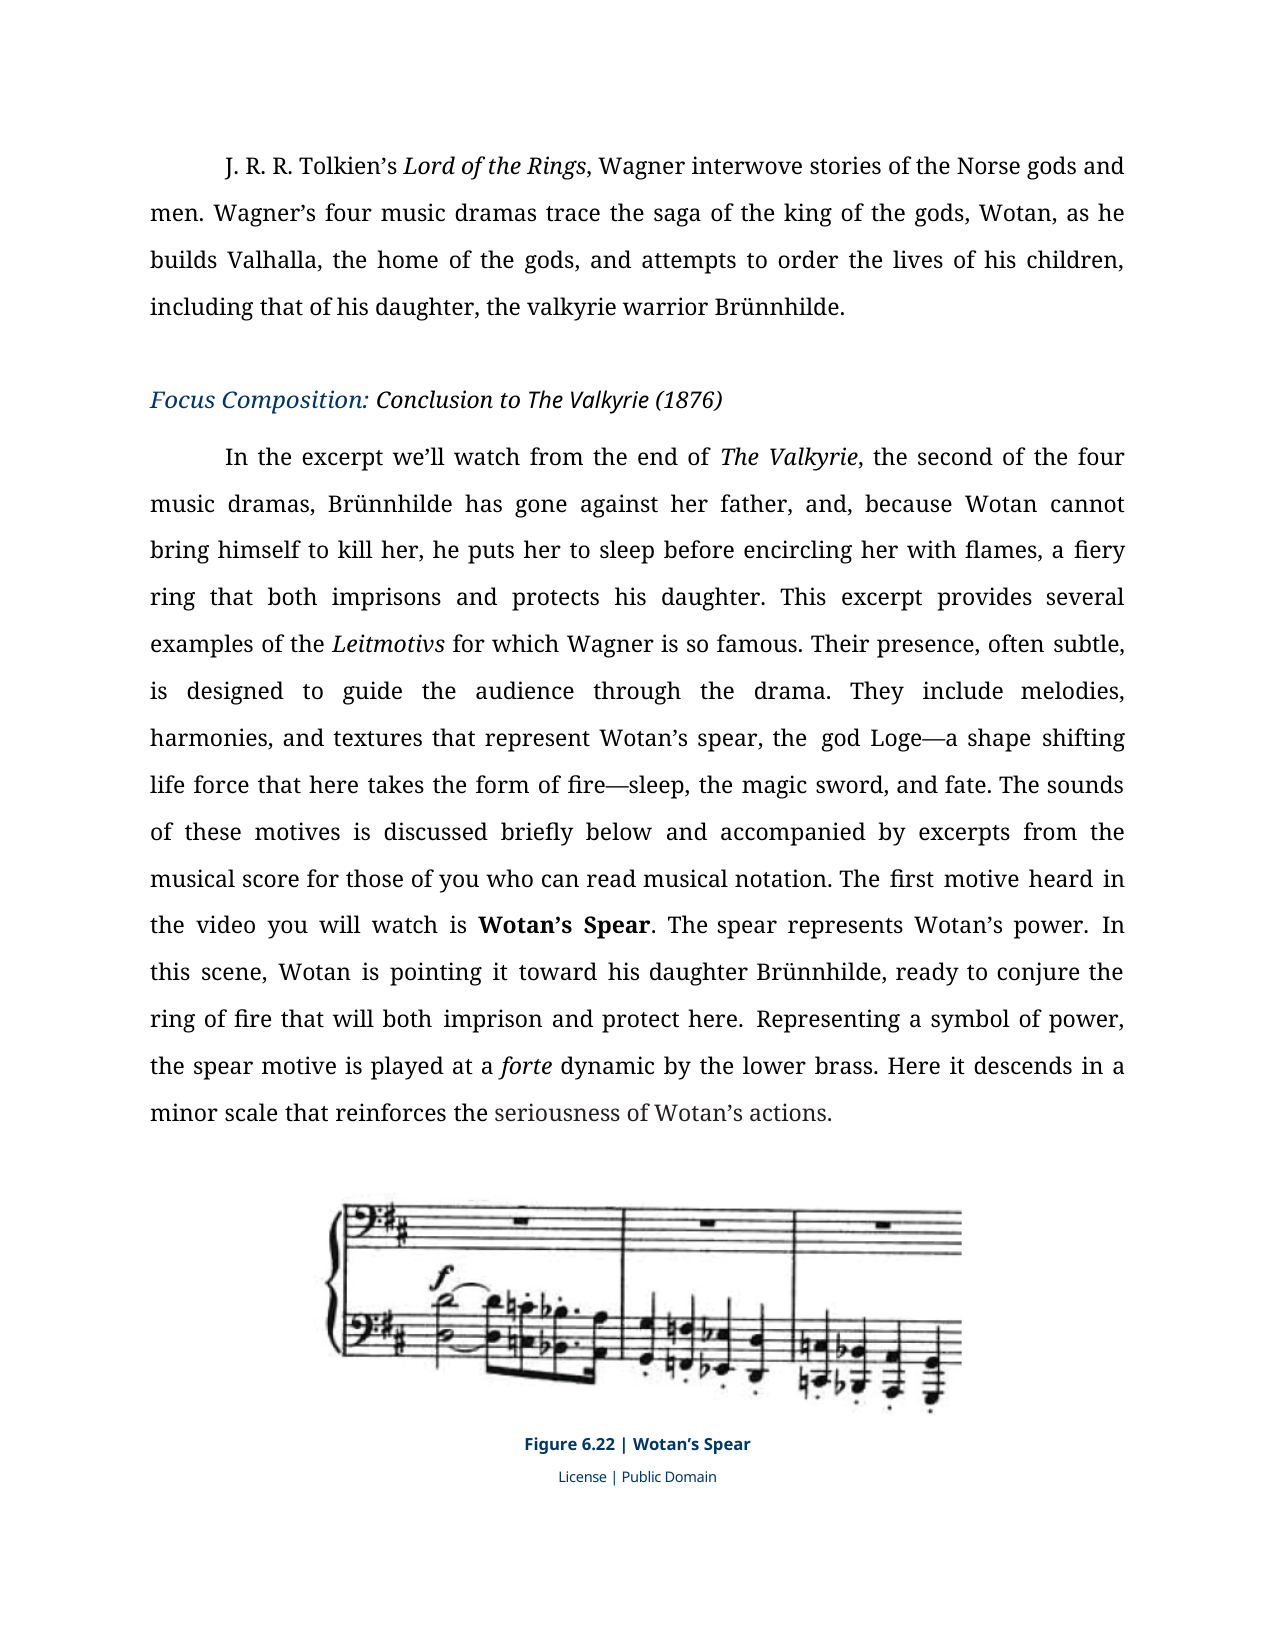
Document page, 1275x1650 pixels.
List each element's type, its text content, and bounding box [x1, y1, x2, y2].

text J. R. R. Tolkien’s Lord of the Rings, Wagner interwove stories of the Norse gods and men. Wagner’s four music dramas trace the saga of the king of the gods, Wotan, as he builds Valhalla, the home of the gods, and attempts to order the lives of his children, including that of his daughter, the valkyrie warrior Brünnhilde. [150, 150, 1125, 322]
text Figure 6.22 | Wotan’s Spear [150, 1432, 1125, 1455]
text License | Public Domain [150, 1467, 1125, 1486]
picture [313, 1190, 962, 1417]
text In the excerpt we’ll watch from the end of The Valkyrie, the second of the four music dramas, Brünnhilde has gone against her father, and, because Wotan cannot bring himself to kill her, he puts her to sleep before encircling her with flames, a fiery ring that both imprisons and protects his daughter. This excerpt provides several examples of the Leitmotivs for which Wagner is so famous. Their presence, often subtle, is designed to guide the audience through the drama. They include melodies, harmonies, and textures that represent Wotan’s spear, the god Loge—a shape shifting life force that here takes the form of fire—sleep, the magic sword, and fate. The sounds of these motives is discussed briefly below and accompanied by excerpts from the musical score for those of you who can read musical notation. The first motive heard in the video you will watch is Wotan’s Spear. The spear represents Wotan’s power. In this scene, Wotan is pointing it toward his daughter Brünnhilde, ready to conjure the ring of fire that will both imprison and protect here. Representing a symbol of power, the spear motive is played at a forte dynamic by the lower brass. Here it descends in a minor scale that reinforces the seriousness of Wotan’s actions. [150, 441, 1125, 1128]
subtitle Focus Composition: Conclusion to The Valkyrie (1876) [150, 384, 1125, 416]
